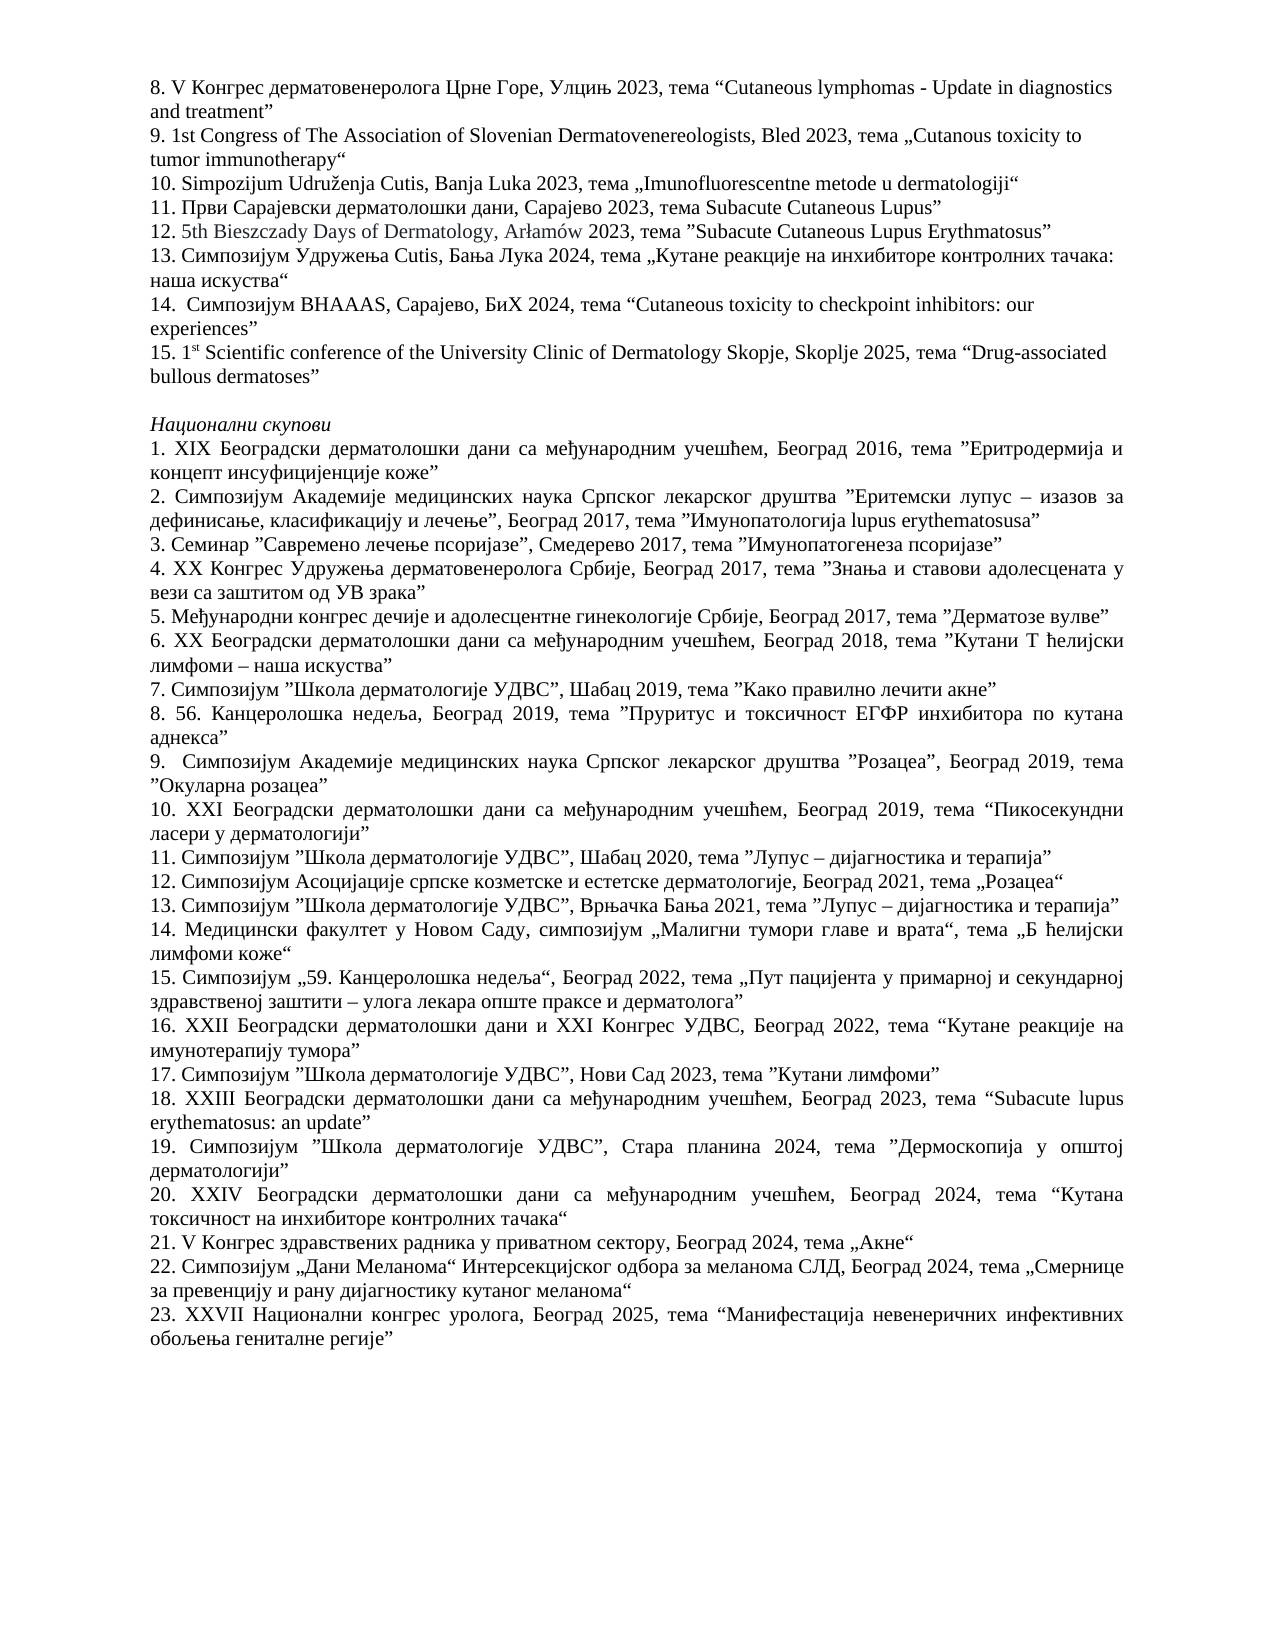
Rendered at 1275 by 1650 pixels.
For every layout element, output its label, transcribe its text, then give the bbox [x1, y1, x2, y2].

text 4. XX Конгрес Удружења дерматовенеролога Србије, Београд 2017, тема ”Знања и ставови адолесцената у вези са заштитом од УВ зрака” [150, 556, 1125, 604]
text 11. Први Сарајевски дерматолошки дани, Сарајево 2023, тема Subacute Cutaneous Lupus” [150, 195, 1125, 219]
text 13. Симпозијум ”Школа дерматологије УДВС”, Врњачка Бања 2021, тема ”Лупус – дијагностика и терапија” [150, 893, 1125, 917]
text 9. Симпозијум Академије медицинских наука Српског лекарског друштва ”Розацеа”, Београд 2019, тема ”Окуларна розацеа” [150, 749, 1125, 797]
text 16. XXII Београдски дерматолошки дани и XXI Конгрес УДВС, Београд 2022, тема “Кутане реакције на имунотерапију тумора” [150, 1013, 1125, 1062]
text 15. 1st Scientific conference of the University Clinic of Dermatology Skopje, Skoplje 2025, тема “Drug-associated bullous dermatoses” [150, 340, 1125, 388]
text 2. Симпозијум Академије медицинских наука Српског лекарског друштва ”Еритемски лупус – изазов за дефинисање, класификацију и лечење”, Београд 2017, тема ”Имунопатологија lupus erythematosusa” [150, 484, 1125, 532]
text 11. Симпозијум ”Школа дерматологије УДВС”, Шабац 2020, тема ”Лупус – дијагностика и терапија” [150, 845, 1125, 869]
text 14. Медицински факултет у Новом Саду, симпозијум „Малигни тумори главе и врата“, тема „Б ћелијски лимфоми коже“ [150, 917, 1125, 965]
text 17. Симпозијум ”Школа дерматологије УДВС”, Нови Сад 2023, тема ”Кутани лимфоми” [150, 1062, 1125, 1086]
text 13. Симпозијум Удружења Cutis, Бања Лука 2024, тема „Кутане реакције на инхибиторе контролних тачака: наша искуства“ [150, 243, 1125, 292]
text 12. 5th Bieszczady Days of Dermatology, Arłamów 2023, тема ”Subacute Cutaneous Lupus Erythmatosus” [583, 219, 1125, 243]
text 18. XXIII Београдски дерматолошки дани са међународним учешћем, Београд 2023, тема “Subacute lupus erythematosus: an update” [150, 1086, 1125, 1134]
text 3. Семинар ”Савремено лечење псоријазе”, Смедерево 2017, тема ”Имунопатогенеза псоријазе” [150, 532, 1125, 556]
text 23. XXVII Национални конгрес уролога, Београд 2025, тема “Манифестација невенеричних инфективних обољења гениталне регије” [150, 1302, 1125, 1350]
text 14. Симпозијум BHAAAS, Сарајево, БиХ 2024, тема “Cutaneous toxicity to checkpoint inhibitors: our experiences” [150, 292, 1125, 340]
text 21. V Конгрес здравствених радника у приватном сектору, Београд 2024, тема „Акне“ [150, 1230, 1125, 1254]
text 12. Симпозијум Асоцијације српске козметске и естетске дерматологије, Београд 2021, тема „Розацеа“ [150, 869, 1125, 893]
text 10. XXI Београдски дерматолошки дани са међународним учешћем, Београд 2019, тема “Пикосекундни ласери у дерматологији” [150, 797, 1125, 845]
text 20. XXIV Београдски дерматолошки дани са међународним учешћем, Београд 2024, тема “Кутана токсичност на инхибиторе контролних тачака“ [150, 1182, 1125, 1230]
text 19. Симпозијум ”Школа дерматологије УДВС”, Стара планина 2024, тема ”Дермоскопија у општој дерматологији” [150, 1134, 1125, 1182]
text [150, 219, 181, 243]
text 5. Међународни конгрес дечије и адолесцентне гинекологије Србије, Београд 2017, тема ”Дерматозе вулве” [150, 604, 1125, 628]
text 9. 1st Congress of The Association of Slovenian Dermatovenereologists, Bled 2023, тема „Cutanous toxicity to tumor immunotherapy“ [150, 123, 1125, 171]
text 6. XX Београдски дерматолошки дани са међународним учешћем, Београд 2018, тема ”Кутани Т ћелијски лимфоми – наша искуства” [150, 628, 1125, 677]
text Национални скупови [150, 412, 1125, 436]
text 7. Симпозијум ”Школа дерматологије УДВС”, Шабац 2019, тема ”Како правилно лечити акне” [150, 677, 1125, 701]
text 10. Simpozijum Udruženja Cutis, Banja Luka 2023, тема „Imunofluorescentne metode u dermatologiji“ [150, 171, 1125, 195]
text 1. XIX Београдски дерматолошки дани са међународним учешћем, Београд 2016, тема ”Еритродермија и концепт инсуфицијенције коже” [150, 436, 1125, 484]
text 15. Симпозијум „59. Канцеролошка недеља“, Београд 2022, тема „Пут пацијента у примарној и секундарној здравственој заштити – улога лекара опште праксе и дерматолога” [150, 965, 1125, 1013]
text 22. Симпозијум „Дани Меланома“ Интерсекцијског одбора за меланома СЛД, Београд 2024, тема „Смернице за превенцију и рану дијагностику кутаног меланома“ [150, 1254, 1125, 1302]
text 8. 56. Канцеролошка недеља, Београд 2019, тема ”Пруритус и токсичност ЕГФР инхибитора по кутана аднекса” [150, 701, 1125, 749]
text 8. V Конгрес дерматовенеролога Црне Горе, Улцињ 2023, тема “Cutaneous lymphomas - Update in diagnostics and treatment” [150, 75, 1125, 123]
